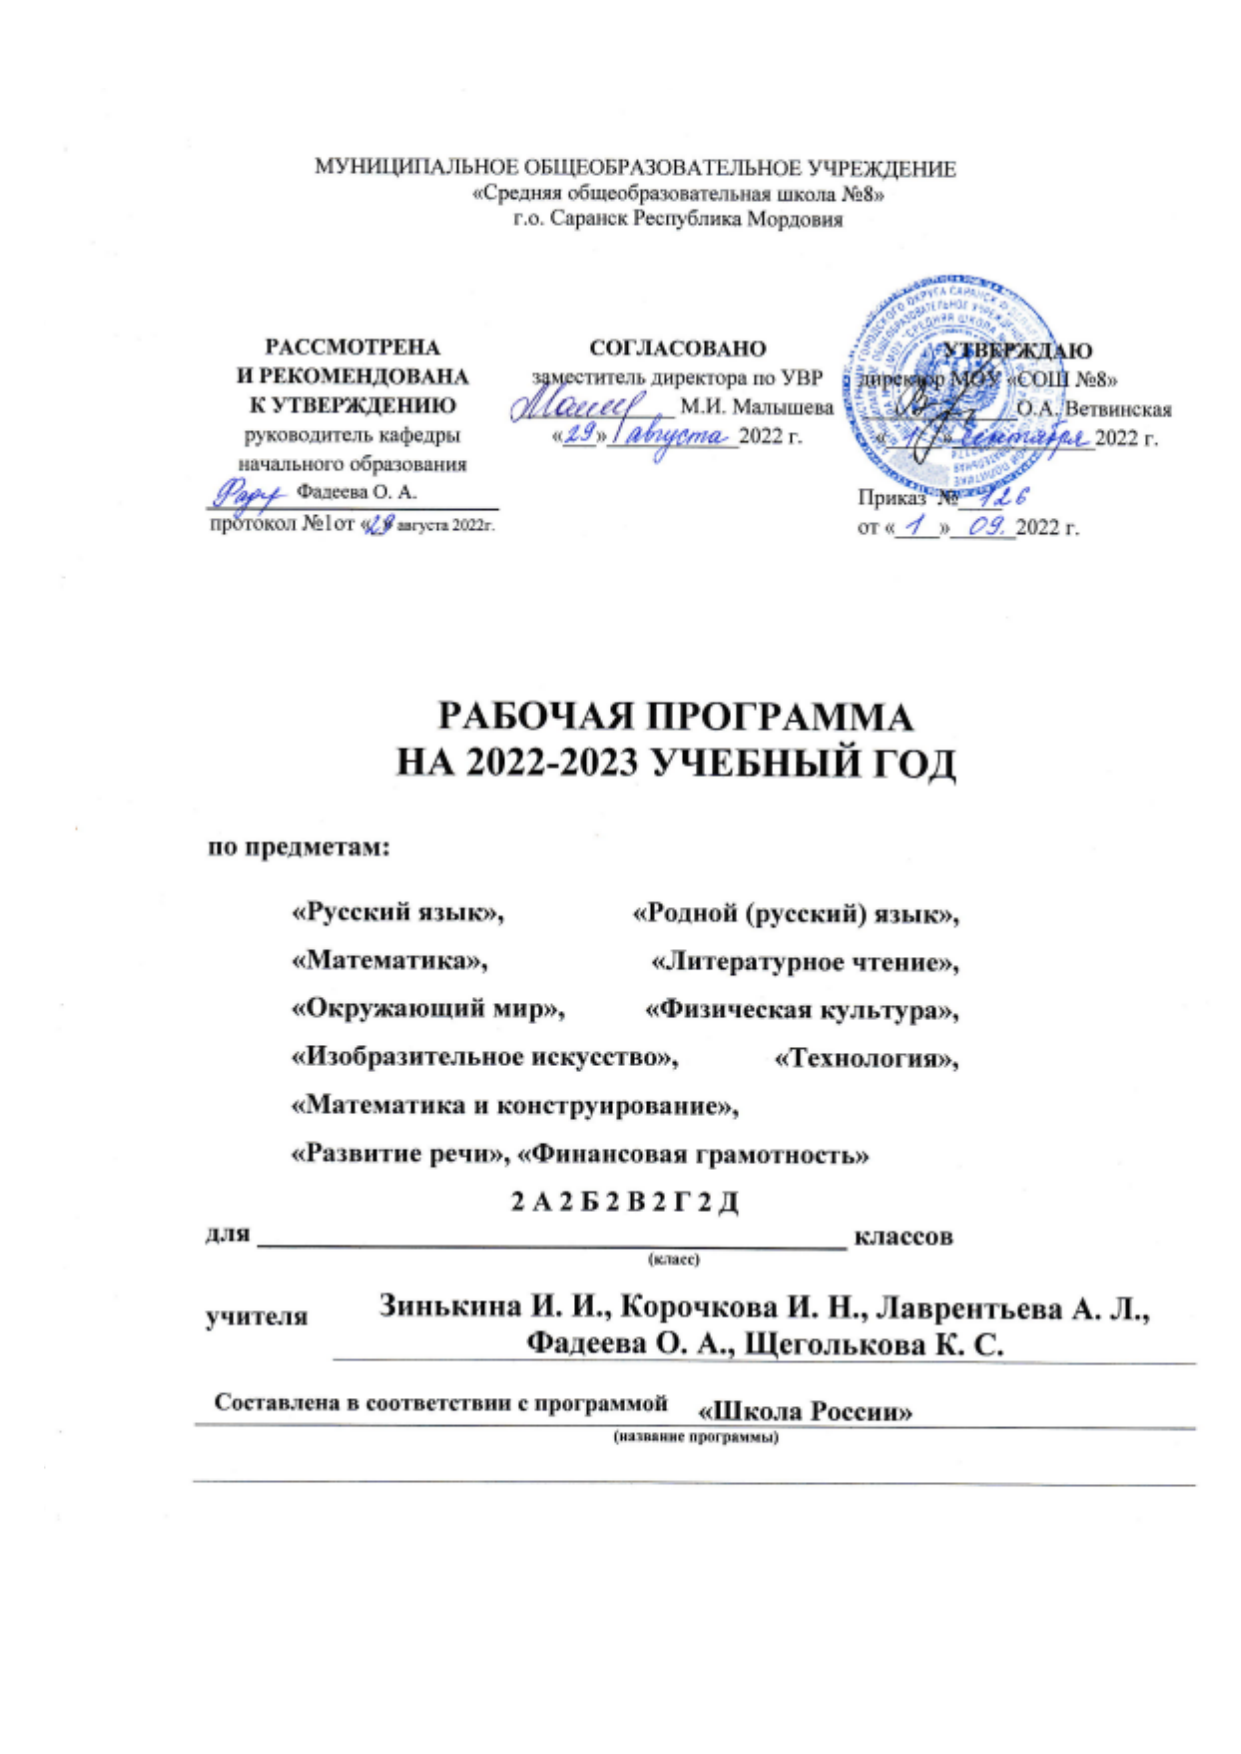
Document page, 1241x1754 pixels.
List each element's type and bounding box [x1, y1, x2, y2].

picture [44, 88, 1214, 1525]
